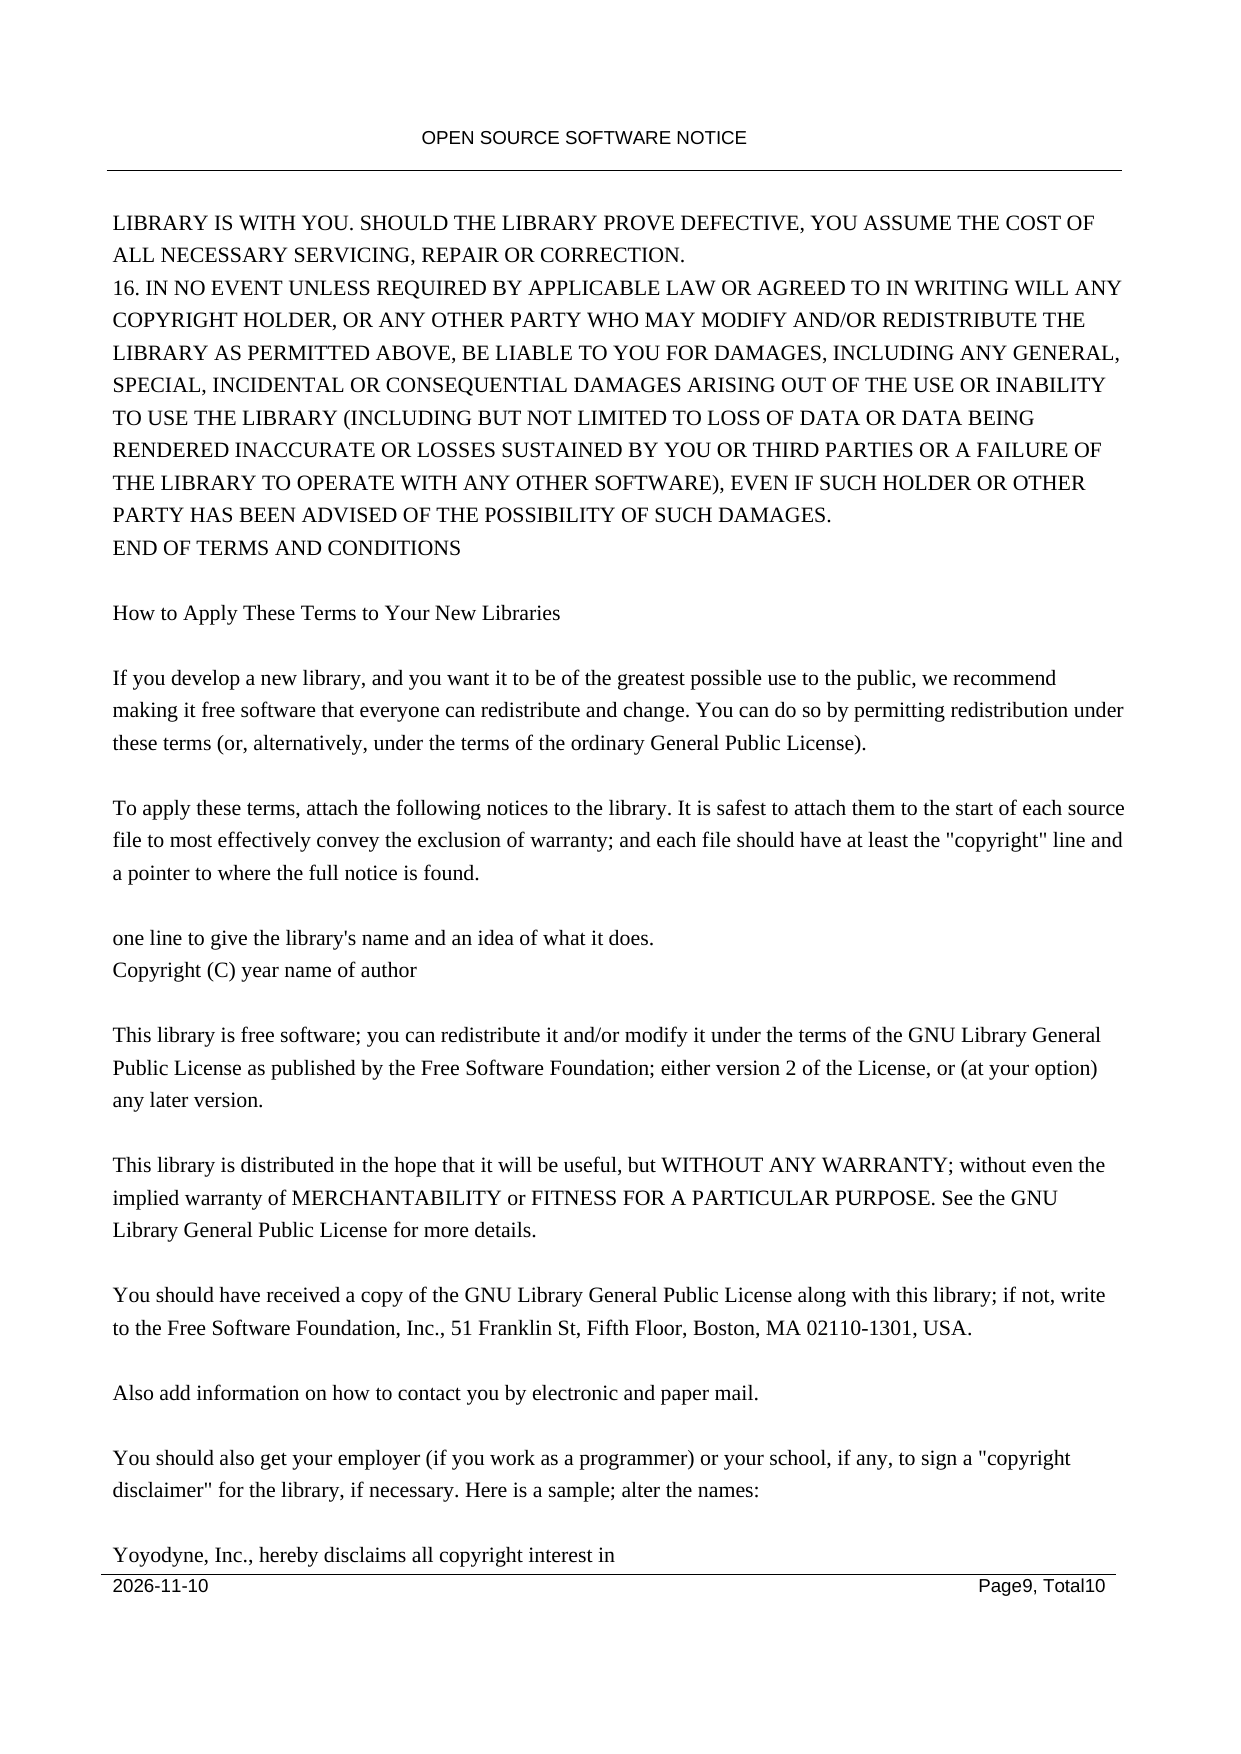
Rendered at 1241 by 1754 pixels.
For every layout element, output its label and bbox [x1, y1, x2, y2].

text [112, 206, 1128, 1571]
